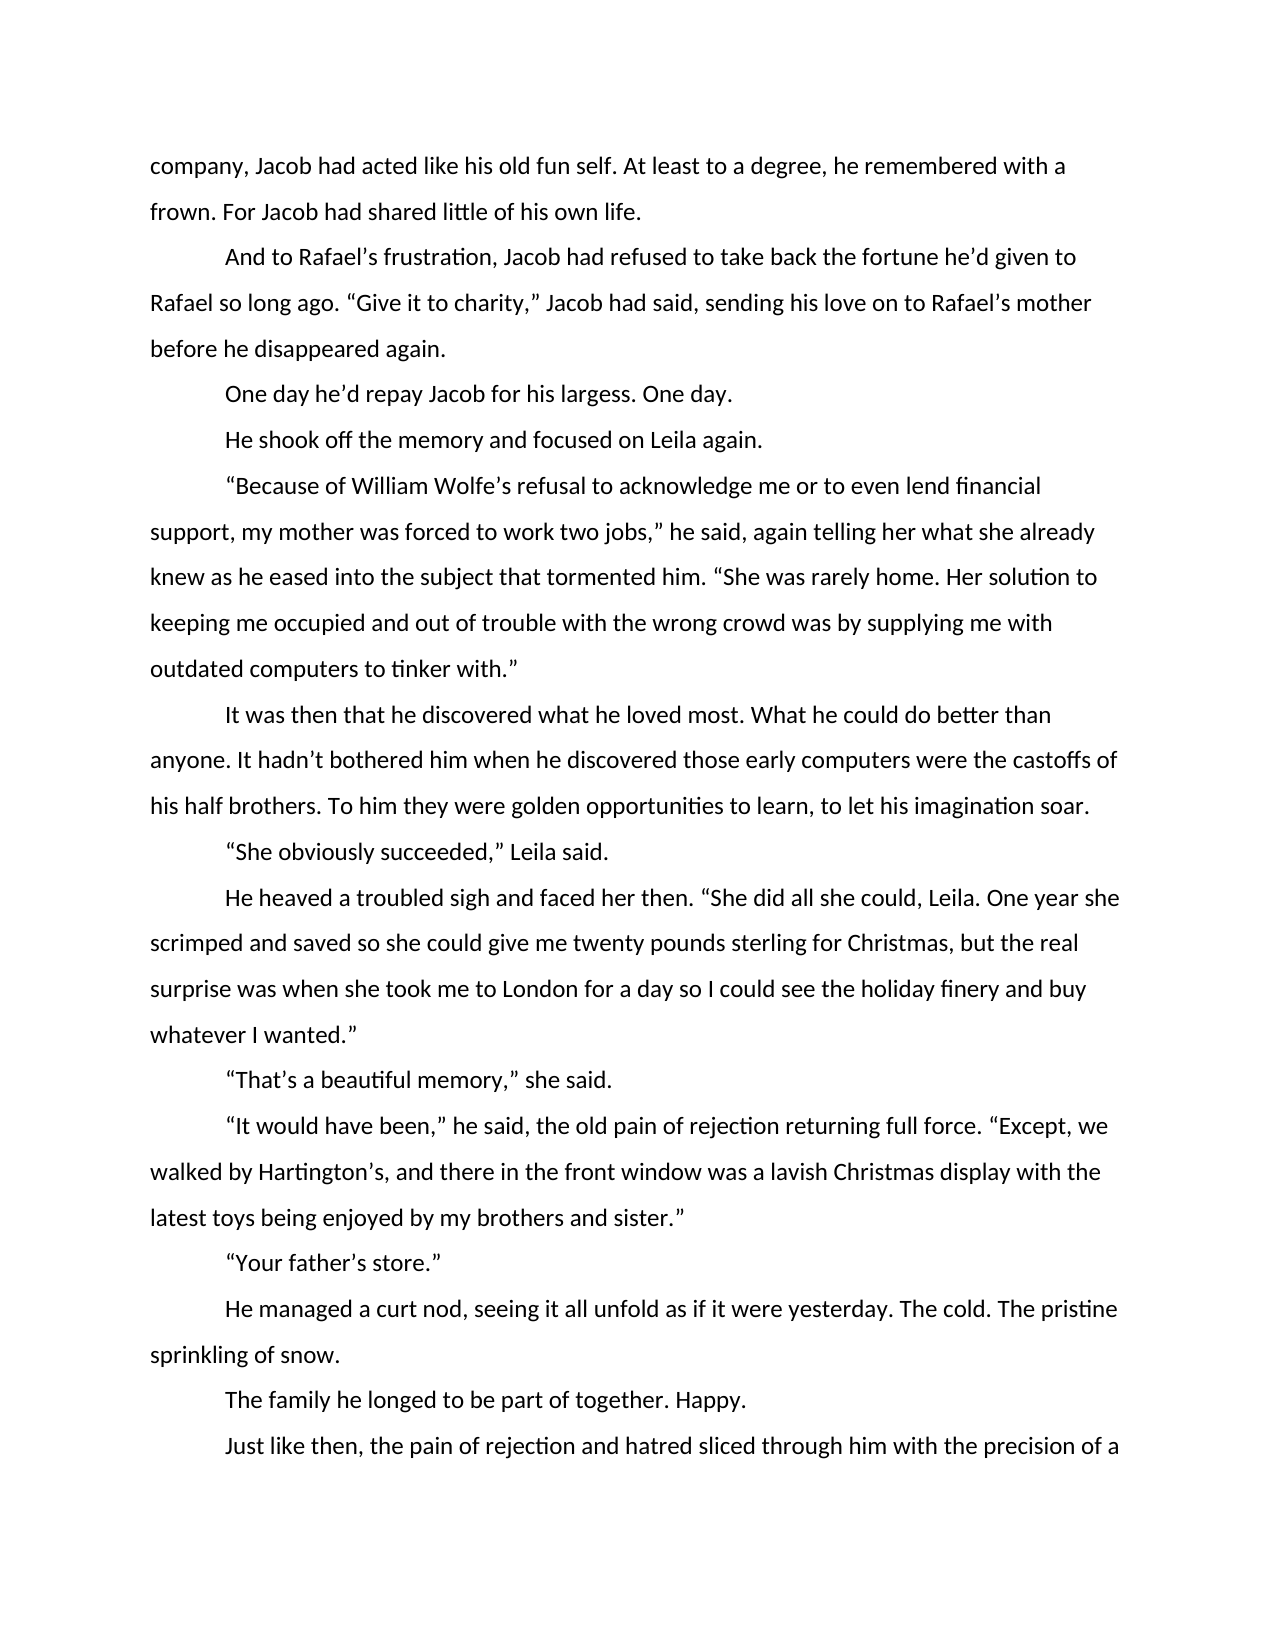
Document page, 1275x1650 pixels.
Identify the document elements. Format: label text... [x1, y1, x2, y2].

text And to Rafael’s frustration, Jacob had refused to take back the fortune he’d given to Rafael so long ago. “Give it to charity,” Jacob had said, sending his love on to Rafael’s mother before he disappeared again. [150, 241, 1125, 363]
text “That’s a beautiful memory,” she said. [150, 1064, 1125, 1095]
text “Your father’s store.” [150, 1247, 1125, 1278]
text The family he longed to be part of together. Happy. [150, 1385, 1125, 1415]
text One day he’d repay Jacob for his largess. One day. [150, 379, 1125, 409]
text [150, 150, 1125, 226]
text “She obviously succeeded,” Leila said. [150, 836, 1125, 866]
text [150, 1430, 1125, 1461]
text He managed a curt nod, seeing it all unfold as if it were yesterday. The cold. The pristine sprinkling of snow. [150, 1293, 1125, 1369]
text He shook off the memory and focused on Leila again. [150, 424, 1125, 455]
text It was then that he discovered what he loved most. What he could do better than anyone. It hadn’t bothered him when he discovered those early computers were the castoffs of his half brothers. To him they were golden opportunities to learn, to let his imagination soar. [150, 699, 1125, 821]
text “Because of William Wolfe’s refusal to acknowledge me or to even lend financial support, my mother was forced to work two jobs,” he said, again telling her what she already knew as he eased into the subject that tormented him. “She was rarely home. Her solution to keeping me occupied and out of trouble with the wrong crowd was by supplying me with outdated computers to tinker with.” [150, 470, 1125, 683]
text He heaved a troubled sigh and faced her then. “She did all she could, Leila. One year she scrimped and saved so she could give me twenty pounds sterling for Christmas, but the real surprise was when she took me to London for a day so I could see the holiday finery and buy whatever I wanted.” [150, 882, 1125, 1049]
text “It would have been,” he said, the old pain of rejection returning full force. “Except, we walked by Hartington’s, and there in the front window was a lavish Christmas display with the latest toys being enjoyed by my brothers and sister.” [150, 1110, 1125, 1232]
